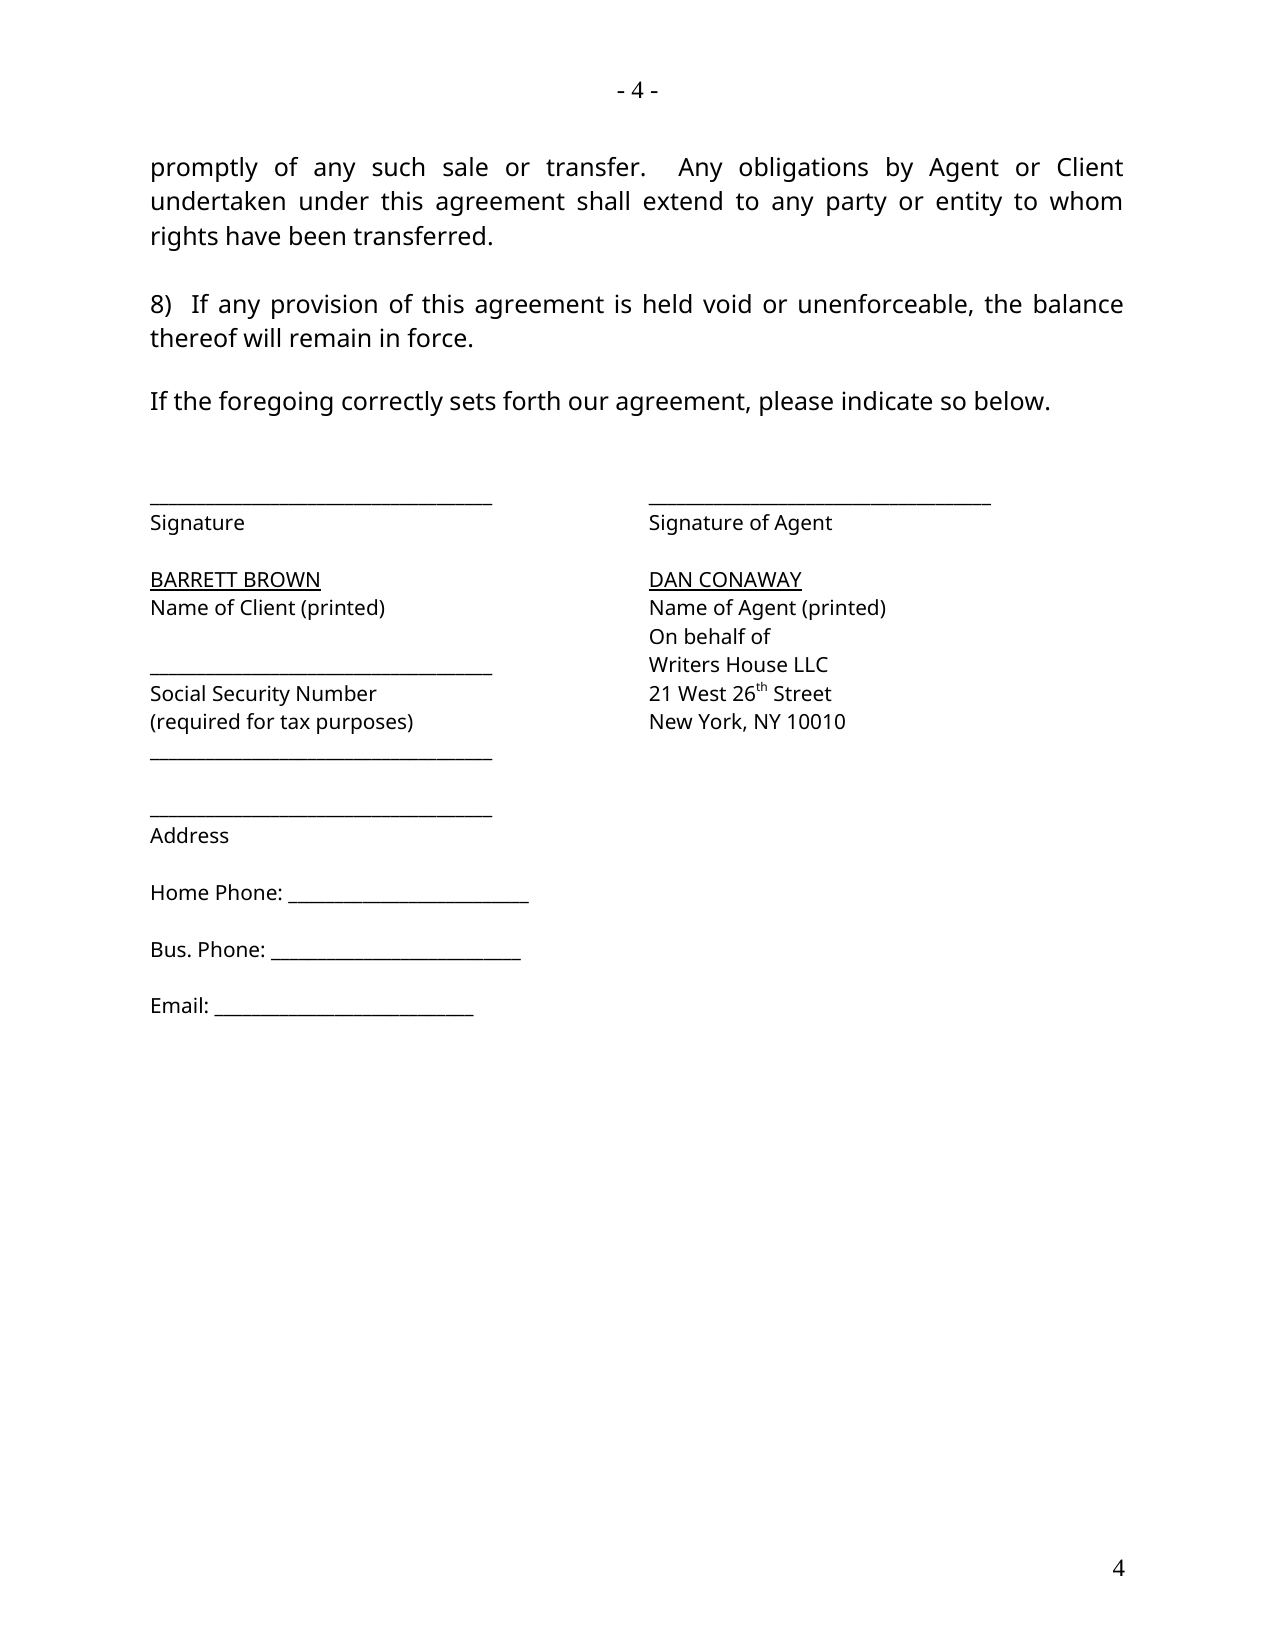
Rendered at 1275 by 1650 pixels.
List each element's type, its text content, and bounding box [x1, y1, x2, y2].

text If the foregoing correctly sets forth our agreement, please indicate so below. [150, 383, 1125, 417]
table_header _____________________________________ Signature of Agent DAN CONAWAY Name of Agent (printed) On behalf of Writers House LLC [638, 451, 1136, 1050]
table_header _____________________________________ Signature BARRETT BROWN Name of Client (printed) _____________________________________ Social Security Number (required for tax purposes) _____________________________________ _____________________________________ Address Home Phone: __________________________ Bus. Phone: ___________________________ Email: ____________________________ [139, 451, 637, 1050]
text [150, 150, 1125, 252]
text 8) If any provision of this agreement is held void or unenforceable, the balance thereof will remain in force. [150, 286, 1125, 354]
